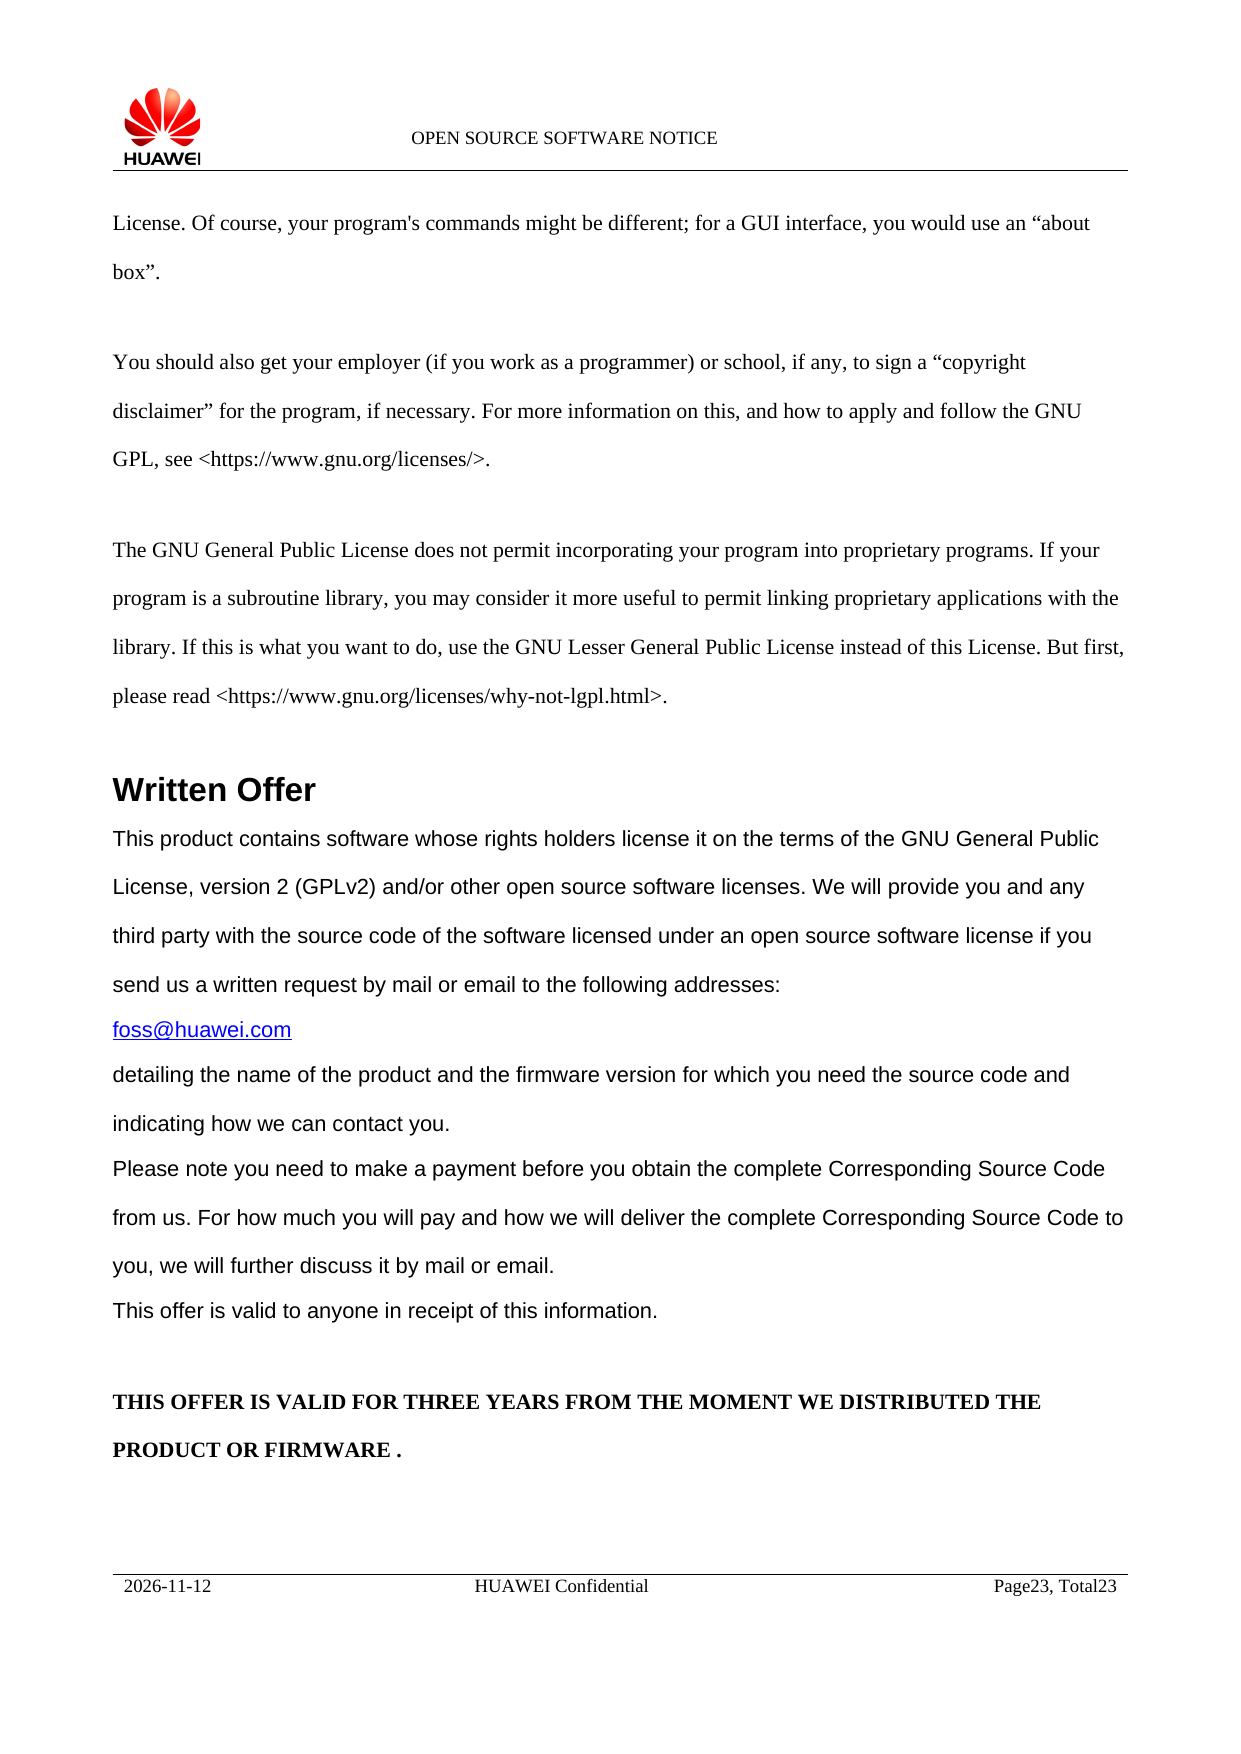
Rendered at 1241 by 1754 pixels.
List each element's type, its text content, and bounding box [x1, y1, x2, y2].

text This offer is valid for three years from the moment we distributed the product or firmware . [112, 1385, 1128, 1466]
picture [124, 88, 201, 165]
text Written Offer [112, 757, 1128, 822]
text foss@huawei.com [112, 1013, 1128, 1046]
text detailing the name of the product and the firmware version for which you need the source code and indicating how we can contact you. [112, 1058, 1128, 1139]
text The GNU General Public License does not permit incorporating your program into proprietary programs. If your program is a subroutine library, you may consider it more useful to permit linking proprietary applications with the library. If this is what you want to do, use the GNU Lesser General Public License instead of this License. But first, please read <https://www.gnu.org/licenses/why-not-lgpl.html>. [112, 533, 1128, 712]
text This product contains software whose rights holders license it on the terms of the GNU General Public License, version 2 (GPLv2) and/or other open source software licenses. We will provide you and any third party with the source code of the software licensed under an open source software license if you send us a written request by mail or email to the following addresses: [112, 822, 1128, 1001]
text Please note you need to make a payment before you obtain the complete Corresponding Source Code from us. For how much you will pay and how we will deliver the complete Corresponding Source Code to you, we will further discuss it by mail or email. [112, 1152, 1128, 1282]
text You should also get your employer (if you work as a programmer) or school, if any, to sign a “copyright disclaimer” for the program, if necessary. For more information on this, and how to apply and follow the GNU GPL, see <https://www.gnu.org/licenses/>. [112, 345, 1128, 475]
text This offer is valid to anyone in receipt of this information. [112, 1295, 1128, 1327]
